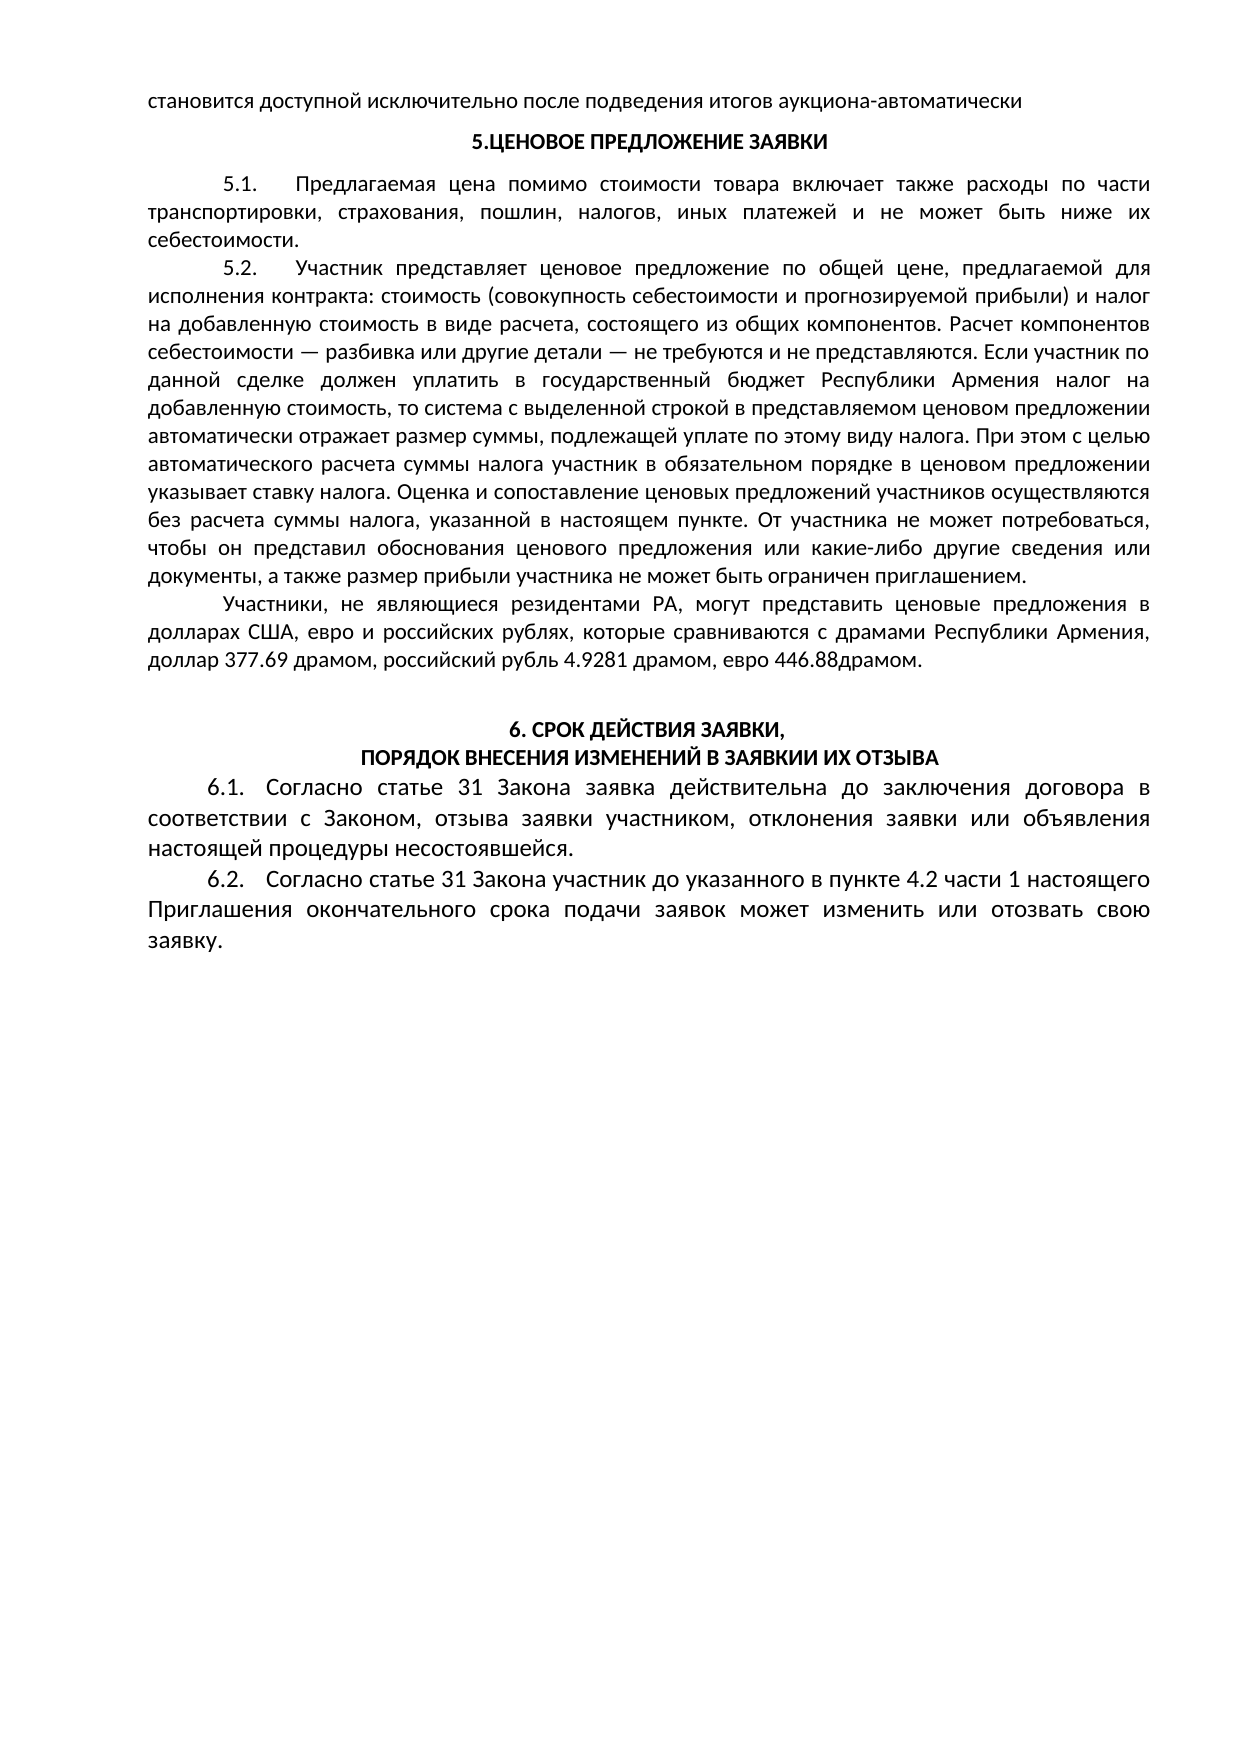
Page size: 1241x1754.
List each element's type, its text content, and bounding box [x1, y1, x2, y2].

text 5.2. Участник представляет ценовое предложение по общей цене, предлагаемой для исполнения контракта: стоимость (совокупность себестоимости и прогнозируемой прибыли) и налог на добавленную стоимость в виде расчета, состоящего из общих компонентов. Расчет компонентов себестоимости — разбивка или другие детали — не требуются и не представляются. Если участник по данной сделке должен уплатить в государственный бюджет Республики Армения налог на добавленную стоимость, то система с выделенной строкой в представляемом ценовом предложении автоматически отражает размер суммы, подлежащей уплате по этому виду налога. При этом с целью автоматического расчета суммы налога участник в обязательном порядке в ценовом предложении указывает ставку налога. Оценка и сопоставление ценовых предложений участников осуществляются без расчета суммы налога, указанной в настоящем пункте. От участника не может потребоваться, чтобы он представил обоснования ценового предложения или какие-либо другие сведения или документы, а также размер прибыли участника не может быть ограничен приглашением. [148, 253, 1152, 589]
text 6.2. Согласно статье 31 Закона участник до указанного в пункте 4.2 части 1 настоящего Приглашения окончательного срока подачи заявок может изменить или отозвать свою заявку. [148, 863, 1152, 954]
text 5.1. Предлагаемая цена помимо стоимости товара включает также расходы по части транспортировки, страхования, пошлин, налогов, иных платежей и не может быть ниже их себестоимости. [148, 169, 1152, 253]
text 6.1. Согласно статье 31 Закона заявка действительна до заключения договора в соответствии с Законом, отзыва заявки участником, отклонения заявки или объявления настоящей процедуры несостоявшейся. [148, 771, 1152, 863]
text Участники, не являющиеся резидентами РА, могут представить ценовые предложения в долларах США, евро и российских рублях, которые сравниваются с драмами Республики Армения, доллар 377.69 драмом, российский рубль 4.9281 драмом, евро 446.88драмом. [148, 589, 1152, 673]
text 6. СРОК ДЕЙСТВИЯ ЗАЯВКИ, ПОРЯДОК ВНЕСЕНИЯ ИЗМЕНЕНИЙ В ЗАЯВКИИ ИХ ОТЗЫВА [207, 715, 1093, 771]
text 5.ЦЕНОВОЕ ПРЕДЛОЖЕНИЕ ЗАЯВКИ [148, 127, 1152, 155]
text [148, 86, 1152, 114]
